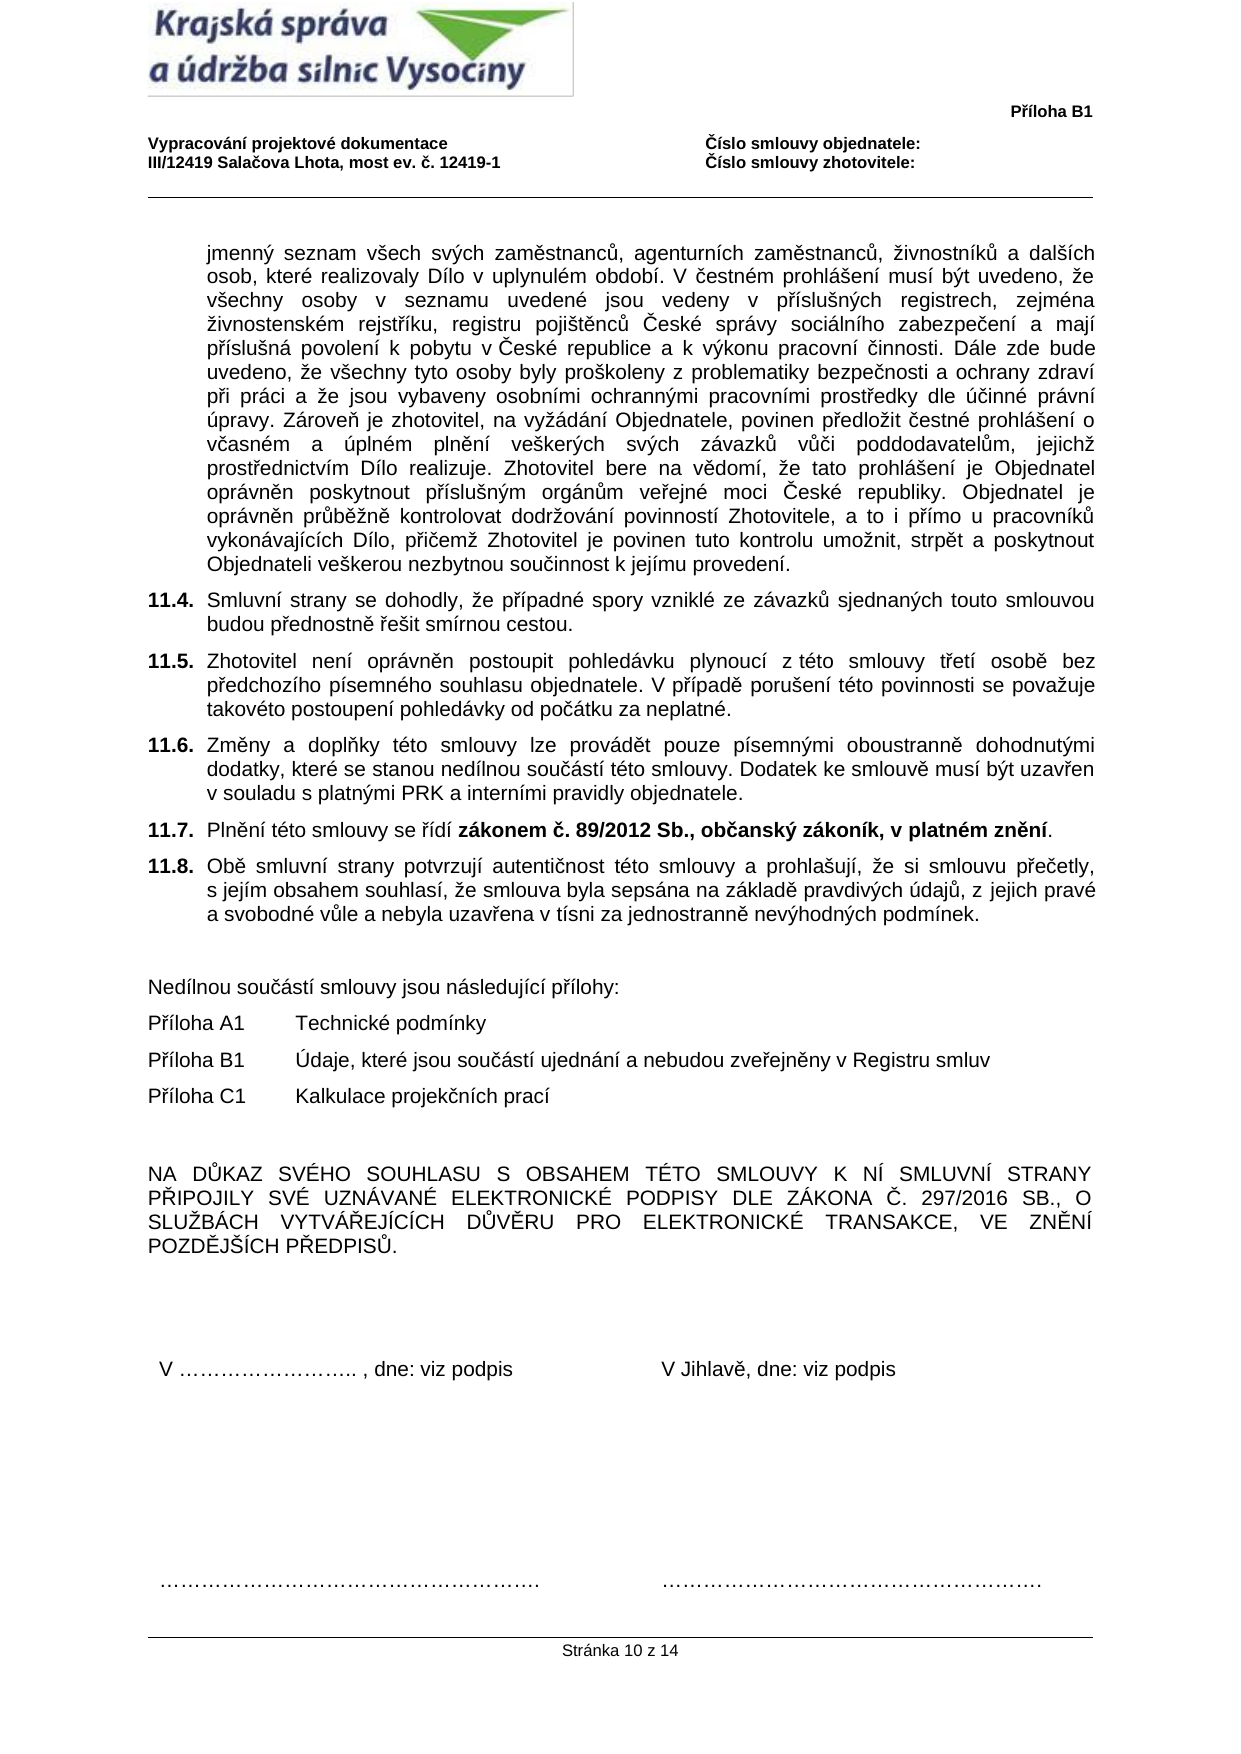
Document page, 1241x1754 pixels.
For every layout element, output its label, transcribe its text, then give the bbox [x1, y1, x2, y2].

list Zhotovitel není oprávněn postoupit pohledávku plynoucí z této smlouvy třetí osobě bez předchozího písemného souhlasu objednatele. V případě porušení této povinnosti se považuje takovéto postoupení pohledávky od počátku za neplatné. [148, 649, 1096, 721]
text Příloha B1 Údaje, které jsou součástí ujednání a nebudou zveřejněny v Registru smluv [148, 1048, 1096, 1072]
list Plnění této smlouvy se řídí zákonem č. 89/2012 Sb., občanský zákoník, v platném znění. [148, 817, 1096, 841]
list Obě smluvní strany potvrzují autentičnost této smlouvy a prohlašují, že si smlouvu přečetly, s jejím obsahem souhlasí, že smlouva byla sepsána na základě pravdivých údajů, z jejich pravé a svobodné vůle a nebyla uzavřena v tísni za jednostranně nevýhodných podmínek. [148, 854, 1096, 926]
text NA DŮKAZ SVÉHO SOUHLASU S OBSAHEM TÉTO smlouvy K NÍ SMLUVNÍ STRANY PŘIPOJILY SVÉ UZNÁVANÉ ELEKTRONICKÉ PODPISY DLE ZÁKONA Č. 297/2016 SB., O SLUŽBÁCH VYTVÁŘEJÍCÍCH DŮVĚRU PRO ELEKTRONICKÉ TRANSAKCE, VE ZNĚNÍ POZDĚJŠÍCH PŘEDPISŮ. [148, 1162, 1093, 1258]
table_header V …………………….. , dne: viz podpis [148, 1357, 650, 1400]
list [148, 240, 1096, 576]
list Změny a doplňky této smlouvy lze provádět pouze písemnými oboustranně dohodnutými dodatky, které se stanou nedílnou součástí této smlouvy. Dodatek ke smlouvě musí být uzavřen v souladu s platnými PRK a interními pravidly objednatele. [148, 733, 1096, 805]
picture [147, 2, 574, 98]
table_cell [148, 1400, 650, 1591]
text Příloha A1 Technické podmínky [148, 1011, 1096, 1035]
text Nedílnou součástí smlouvy jsou následující přílohy: [148, 975, 1096, 999]
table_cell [650, 1400, 1093, 1591]
table_header V Jihlavě, dne: viz podpis [650, 1357, 1093, 1400]
text Příloha C1 Kalkulace projekčních prací [148, 1084, 1096, 1108]
list Smluvní strany se dohodly, že případné spory vzniklé ze závazků sjednaných touto smlouvou budou přednostně řešit smírnou cestou. [148, 588, 1096, 636]
